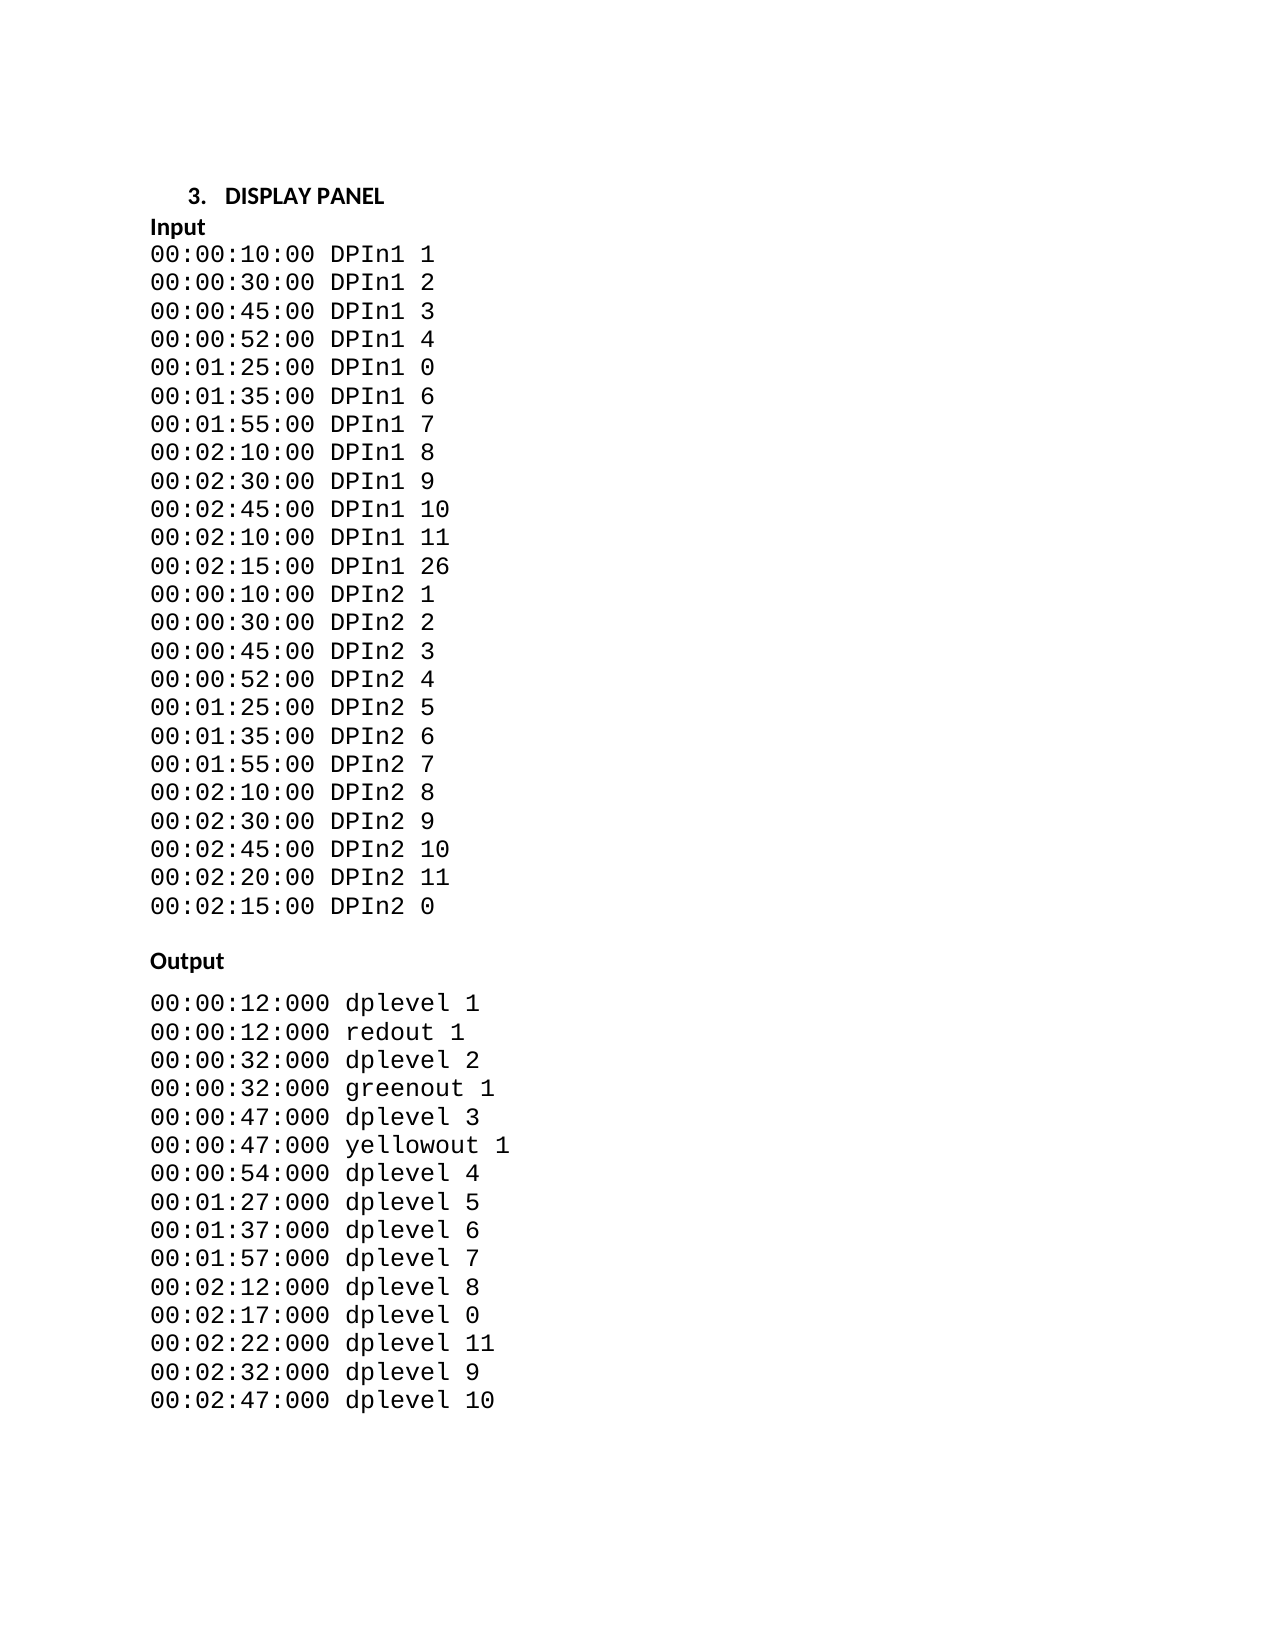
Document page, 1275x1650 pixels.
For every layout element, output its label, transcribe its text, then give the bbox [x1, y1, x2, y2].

text 00:00:10:00 DPIn1 1 [150, 242, 1125, 270]
text 00:02:10:00 DPIn1 8 [150, 440, 1125, 468]
text 00:00:47:000 yellowout 1 [150, 1133, 1125, 1161]
text 00:01:25:00 DPIn1 0 [150, 355, 1125, 383]
text 00:02:30:00 DPIn2 9 [150, 808, 1125, 837]
text 00:00:12:000 redout 1 [150, 1019, 1125, 1048]
text 00:01:57:000 dplevel 7 [150, 1246, 1125, 1274]
text 00:00:45:00 DPIn1 3 [150, 298, 1125, 327]
text 00:02:15:00 DPIn1 26 [150, 553, 1125, 582]
text 00:00:52:00 DPIn1 4 [150, 327, 1125, 355]
text 00:02:22:000 dplevel 11 [150, 1331, 1125, 1359]
text 00:00:30:00 DPIn1 2 [150, 270, 1125, 298]
text 00:02:47:000 dplevel 10 [150, 1388, 1125, 1416]
text 00:01:27:000 dplevel 5 [150, 1189, 1125, 1218]
text 00:01:25:00 DPIn2 5 [150, 695, 1125, 723]
text 00:00:52:00 DPIn2 4 [150, 667, 1125, 695]
text 00:02:10:00 DPIn2 8 [150, 780, 1125, 808]
text 00:01:55:00 DPIn2 7 [150, 752, 1125, 780]
text 00:02:15:00 DPIn2 0 [150, 893, 1125, 922]
text 00:00:10:00 DPIn2 1 [150, 582, 1125, 610]
list DISPLAY PANEL [187, 181, 1125, 211]
text 00:02:45:00 DPIn2 10 [150, 837, 1125, 865]
text 00:02:32:000 dplevel 9 [150, 1359, 1125, 1388]
text 00:01:35:00 DPIn1 6 [150, 383, 1125, 412]
text 00:00:32:000 dplevel 2 [150, 1048, 1125, 1076]
text 00:01:55:00 DPIn1 7 [150, 412, 1125, 440]
text 00:01:37:000 dplevel 6 [150, 1218, 1125, 1246]
text 00:02:30:00 DPIn1 9 [150, 468, 1125, 497]
text 00:02:20:00 DPIn2 11 [150, 865, 1125, 893]
text 00:02:45:00 DPIn1 10 [150, 497, 1125, 525]
text 00:00:12:000 dplevel 1 [150, 991, 1125, 1019]
text 00:00:30:00 DPIn2 2 [150, 610, 1125, 638]
text 00:00:47:000 dplevel 3 [150, 1104, 1125, 1133]
text 00:02:10:00 DPIn1 11 [150, 525, 1125, 553]
text 00:02:12:000 dplevel 8 [150, 1274, 1125, 1303]
text 00:00:32:000 greenout 1 [150, 1076, 1125, 1104]
text 00:02:17:000 dplevel 0 [150, 1303, 1125, 1331]
text 00:00:54:000 dplevel 4 [150, 1161, 1125, 1189]
text 00:00:45:00 DPIn2 3 [150, 638, 1125, 667]
text Input [150, 211, 1125, 242]
text 00:01:35:00 DPIn2 6 [150, 723, 1125, 752]
text Output [150, 945, 1125, 976]
